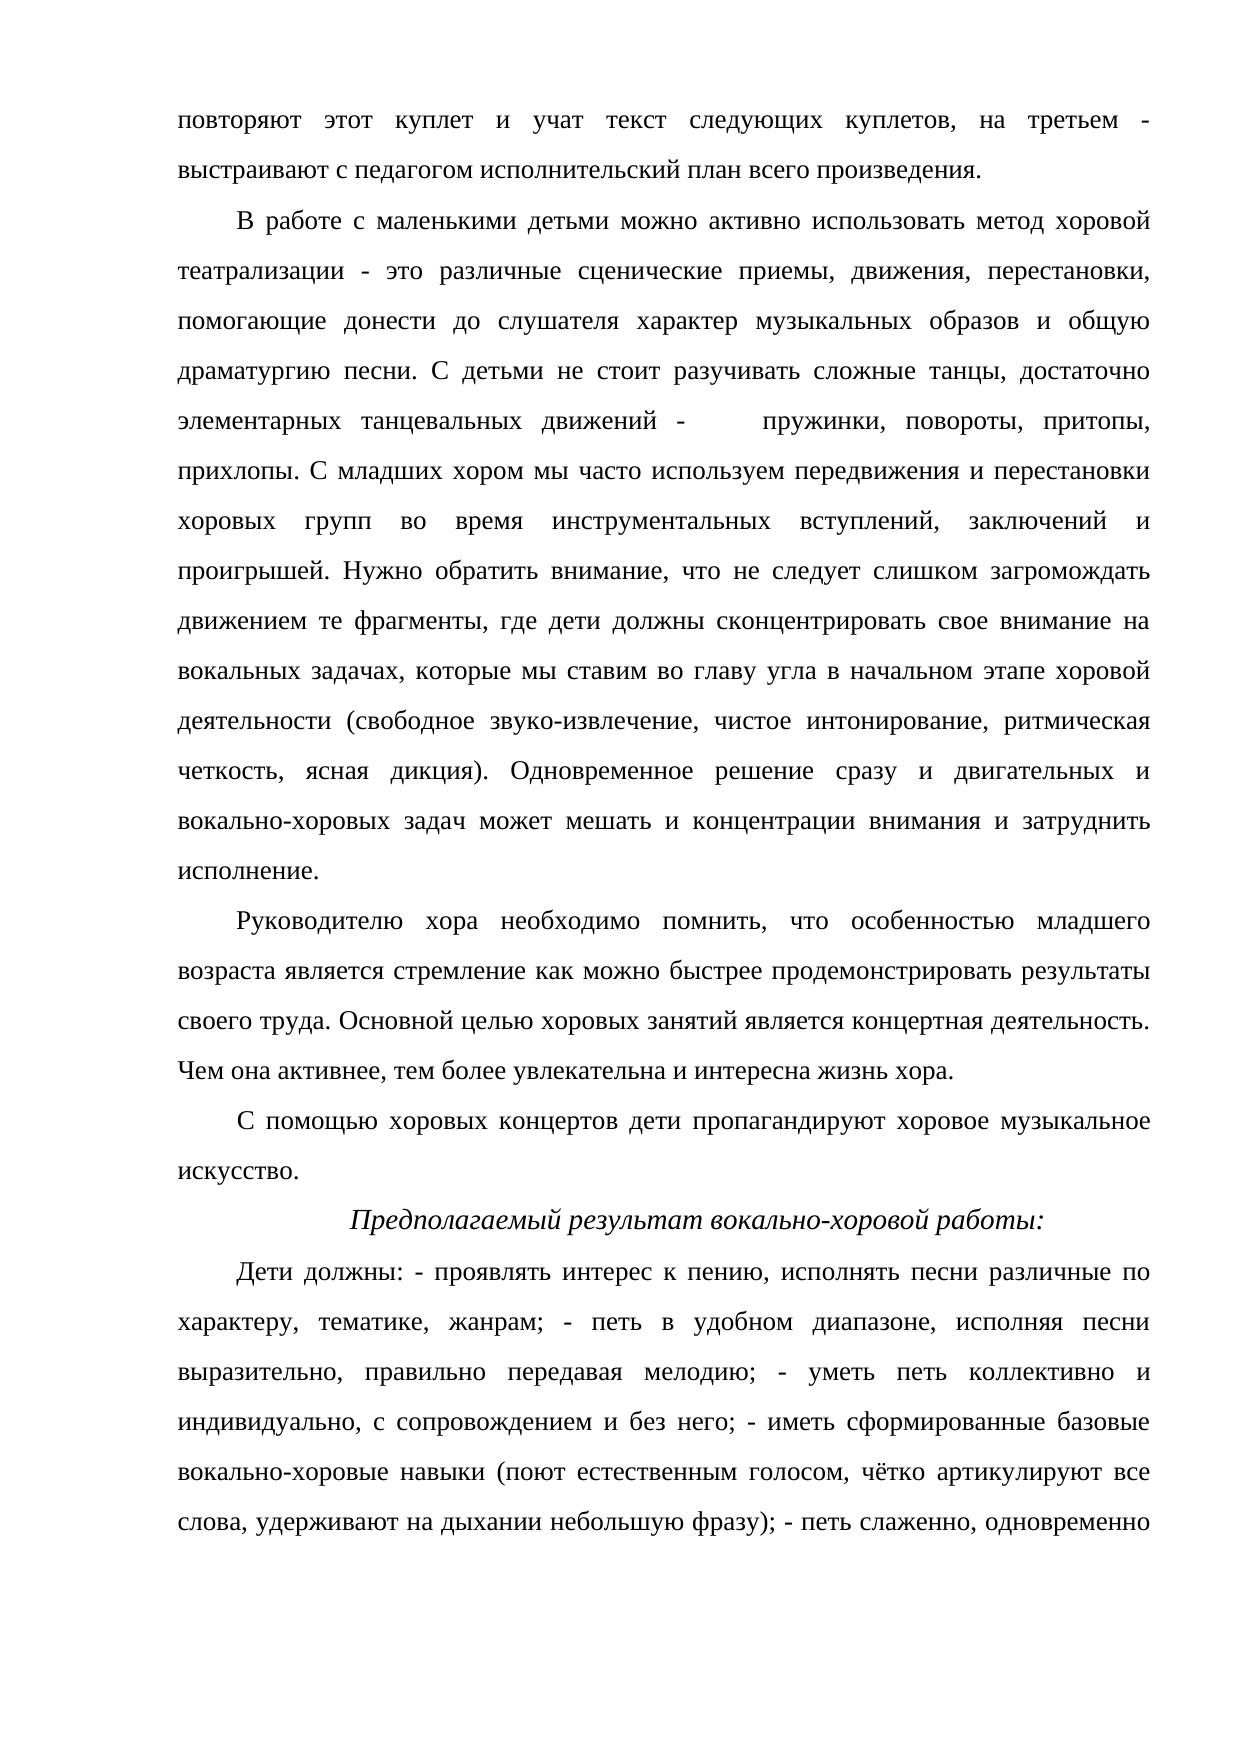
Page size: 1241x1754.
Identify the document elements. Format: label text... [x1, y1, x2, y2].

text С помощью хоровых концертов дети пропагандируют хоровое музыкальное искусство. [177, 1090, 1152, 1190]
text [177, 89, 1152, 189]
text В работе с маленькими детьми можно активно использовать метод хоровой театрализации - это различные сценические приемы, движения, перестановки, помогающие донести до слушателя характер музыкальных образов и общую драматургию песни. С детьми не стоит разучивать сложные танцы, достаточно элементарных танцевальных движений - пружинки, повороты, притопы, прихлопы. С младших хором мы часто используем передвижения и перестановки хоровых групп во время инструментальных вступлений, заключений и проигрышей. Нужно обратить внимание, что не следует слишком загромождать движением те фрагменты, где дети должны сконцентрировать свое внимание на вокальных задачах, которые мы ставим во главу угла в начальном этапе хоровой деятельности (свободное звуко-извлечение, чистое интонирование, ритмическая четкость, ясная дикция). Одновременное решение сразу и двигательных и вокально-хоровых задач может мешать и концентрации внимания и затруднить исполнение. [177, 189, 1152, 889]
text Предполагаемый результат вокально-хоровой работы: [243, 1190, 1152, 1240]
text Руководителю хора необходимо помнить, что особенностью младшего возраста является стремление как можно быстрее продемонстрировать результаты своего труда. Основной целью хоровых занятий является концертная деятельность. Чем она активнее, тем более увлекательна и интересна жизнь хора. [177, 890, 1152, 1090]
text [177, 1240, 1152, 1540]
